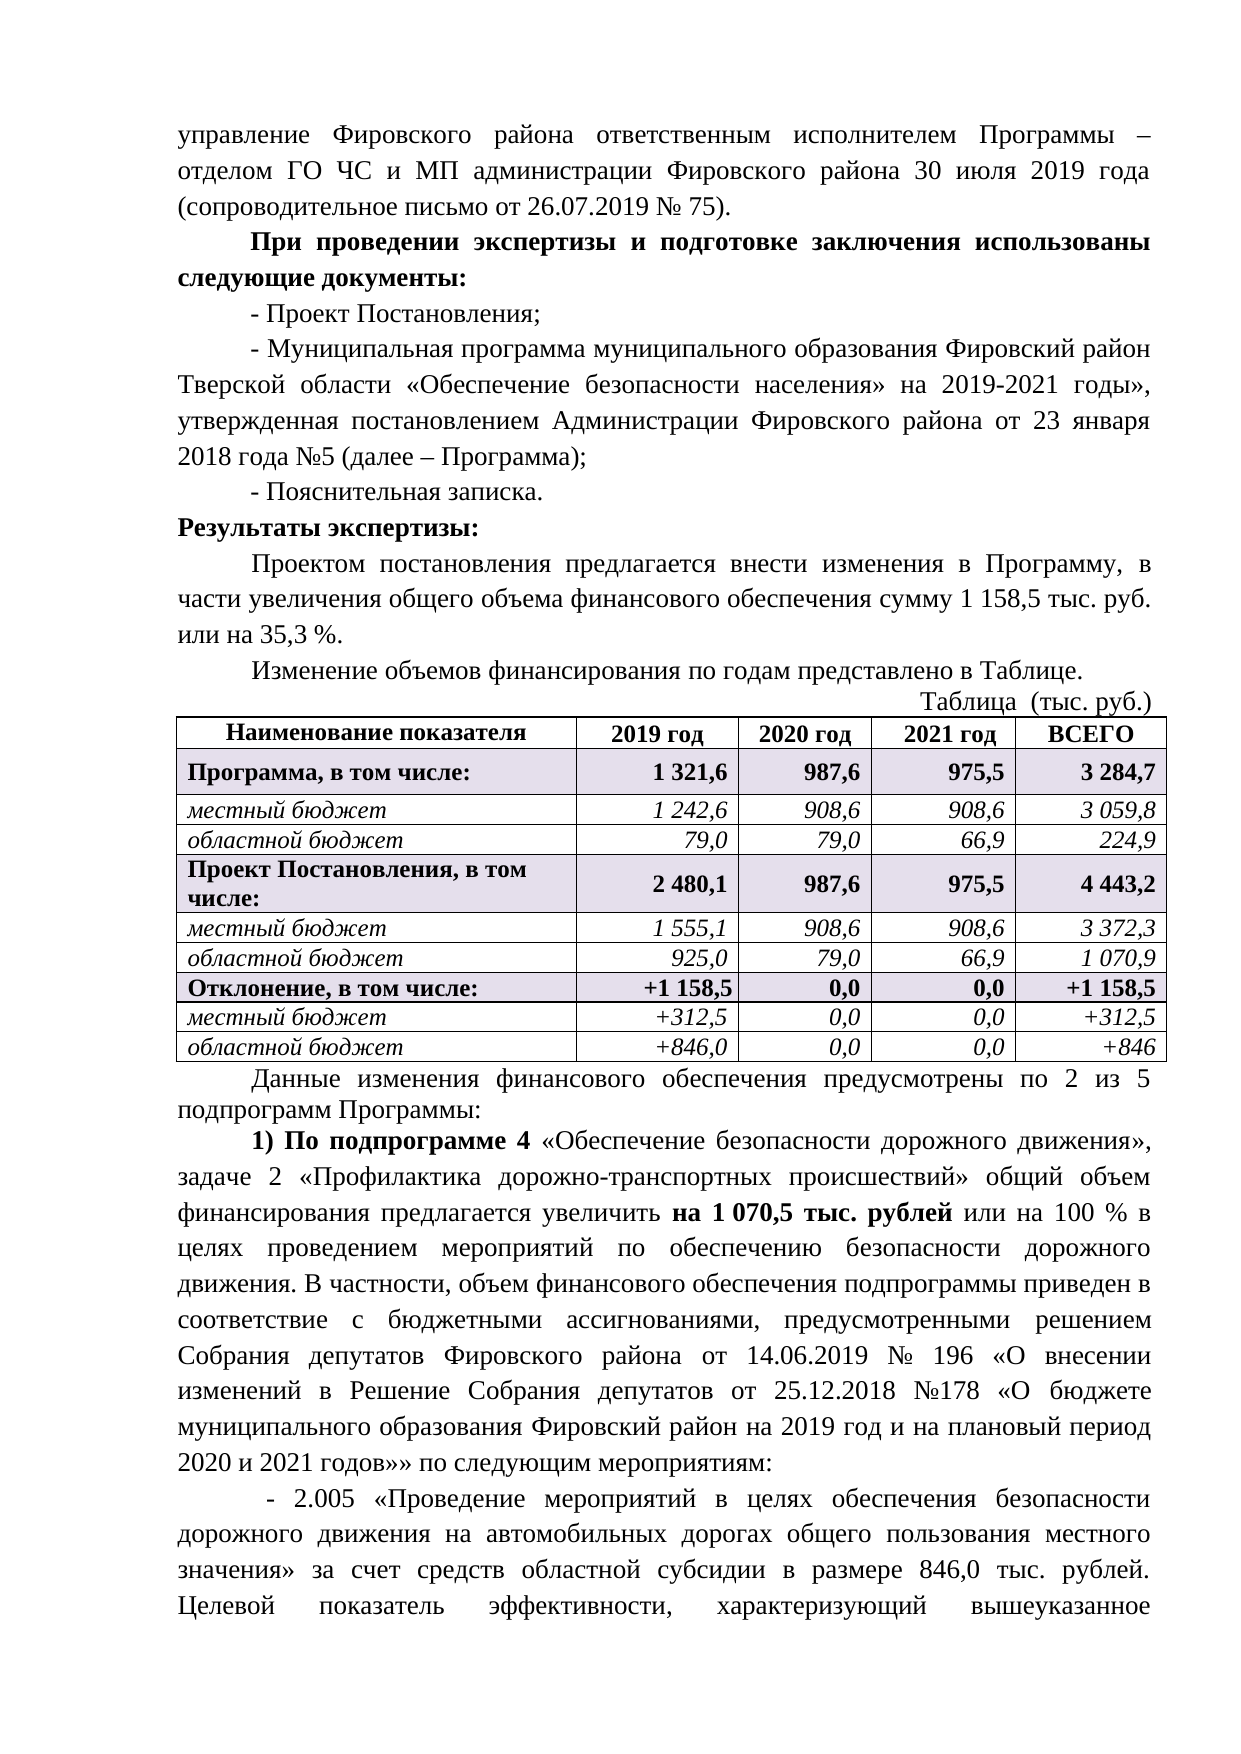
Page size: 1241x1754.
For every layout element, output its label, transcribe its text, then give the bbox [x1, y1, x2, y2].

text 1) По подпрограмме 4 «Обеспечение безопасности дорожного движения», задаче 2 «Профилактика дорожно-транспортных происшествий» общий объем финансирования предлагается увеличить на 1 070,5 тыс. рублей или на 100 % в целях проведением мероприятий по обеспечению безопасности дорожного движения. В частности, объем финансового обеспечения подпрограммы приведен в соответствие с бюджетными ассигнованиями, предусмотренными решением Собрания депутатов Фировского района от 14.06.2019 № 196 «О внесении изменений в Решение Собрания депутатов от 25.12.2018 №178 «О бюджете муниципального образования Фировский район на 2019 год и на плановый период 2020 и 2021 годов»» по следующим мероприятиям: [177, 1124, 1152, 1477]
table_cell 0,0 [872, 1032, 1015, 1061]
text Проектом постановления предлагается внести изменения в Программу, в части увеличения общего объема финансового обеспечения сумму 1 158,5 тыс. руб. или на 35,3 %. [177, 547, 1152, 649]
table_cell 0,0 [872, 973, 1015, 1001]
text Данные изменения финансового обеспечения предусмотрены по 2 из 5 подпрограмм Программы: [177, 1062, 1152, 1124]
table_cell 1 321,6 [577, 749, 738, 794]
table_cell 1 070,9 [1016, 943, 1166, 972]
table_cell +312,5 [1016, 1003, 1166, 1031]
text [177, 118, 1152, 221]
table_cell Отклонение, в том числе: [177, 973, 576, 1001]
table_cell областной бюджет [177, 1032, 576, 1061]
table_cell 79,0 [739, 943, 871, 972]
table_cell 79,0 [739, 825, 871, 853]
table_cell +846 [1016, 1032, 1166, 1061]
table_cell местный бюджет [177, 795, 576, 824]
table_cell +1 158,5 [1016, 973, 1166, 1001]
table_cell 975,5 [872, 749, 1015, 794]
table_cell 79,0 [577, 825, 738, 853]
table_cell 987,6 [739, 749, 871, 794]
table_header 2019 год [577, 718, 738, 748]
table_cell областной бюджет [177, 825, 576, 853]
table_cell 0,0 [739, 973, 871, 1001]
table_cell 0,0 [739, 1003, 871, 1031]
table_cell 2 480,1 [577, 855, 738, 912]
table_cell 925,0 [577, 943, 738, 972]
table_cell 66,9 [872, 943, 1015, 972]
table_cell +1 158,5 [577, 973, 738, 1001]
table_cell 224,9 [1016, 825, 1166, 853]
table_cell 3 372,3 [1016, 913, 1166, 942]
table_header ВСЕГО [1016, 718, 1166, 748]
text - Пояснительная записка. [177, 475, 1152, 507]
table_cell +846,0 [577, 1032, 738, 1061]
table_cell Программа, в том числе: [177, 749, 576, 794]
table_header Наименование показателя [177, 718, 576, 748]
table_cell 908,6 [739, 795, 871, 824]
text Результаты экспертизы: [177, 511, 1152, 542]
table_cell 908,6 [739, 913, 871, 942]
text При проведении экспертизы и подготовке заключения использованы следующие документы: [177, 225, 1152, 292]
text Изменение объемов финансирования по годам представлено в Таблице. [177, 654, 1152, 685]
table_cell 1 242,6 [577, 795, 738, 824]
table_cell 3 284,7 [1016, 749, 1166, 794]
table_cell 66,9 [872, 825, 1015, 853]
table_header 2020 год [739, 718, 871, 748]
table_cell 3 059,8 [1016, 795, 1166, 824]
table_cell 4 443,2 [1016, 855, 1166, 912]
text - Проект Постановления; [177, 297, 1152, 328]
table_cell местный бюджет [177, 1003, 576, 1031]
table_cell 1 555,1 [577, 913, 738, 942]
table_cell 0,0 [872, 1003, 1015, 1031]
table_cell +312,5 [577, 1003, 738, 1031]
table_header 2021 год [872, 718, 1015, 748]
table_cell 908,6 [872, 795, 1015, 824]
table_cell Проект Постановления, в том числе: [177, 855, 576, 912]
table_cell 975,5 [872, 855, 1015, 912]
table_cell 908,6 [872, 913, 1015, 942]
table_cell 0,0 [739, 1032, 871, 1061]
text Таблица (тыс. руб.) [251, 685, 1152, 716]
table_cell местный бюджет [177, 913, 576, 942]
table_cell 987,6 [739, 855, 871, 912]
text - Муниципальная программа муниципального образования Фировский район Тверской области «Обеспечение безопасности населения» на 2019-2021 годы», утвержденная постановлением Администрации Фировского района от 23 января 2018 года №5 (далее – Программа); [177, 332, 1152, 471]
table_cell областной бюджет [177, 943, 576, 972]
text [177, 1482, 1152, 1620]
